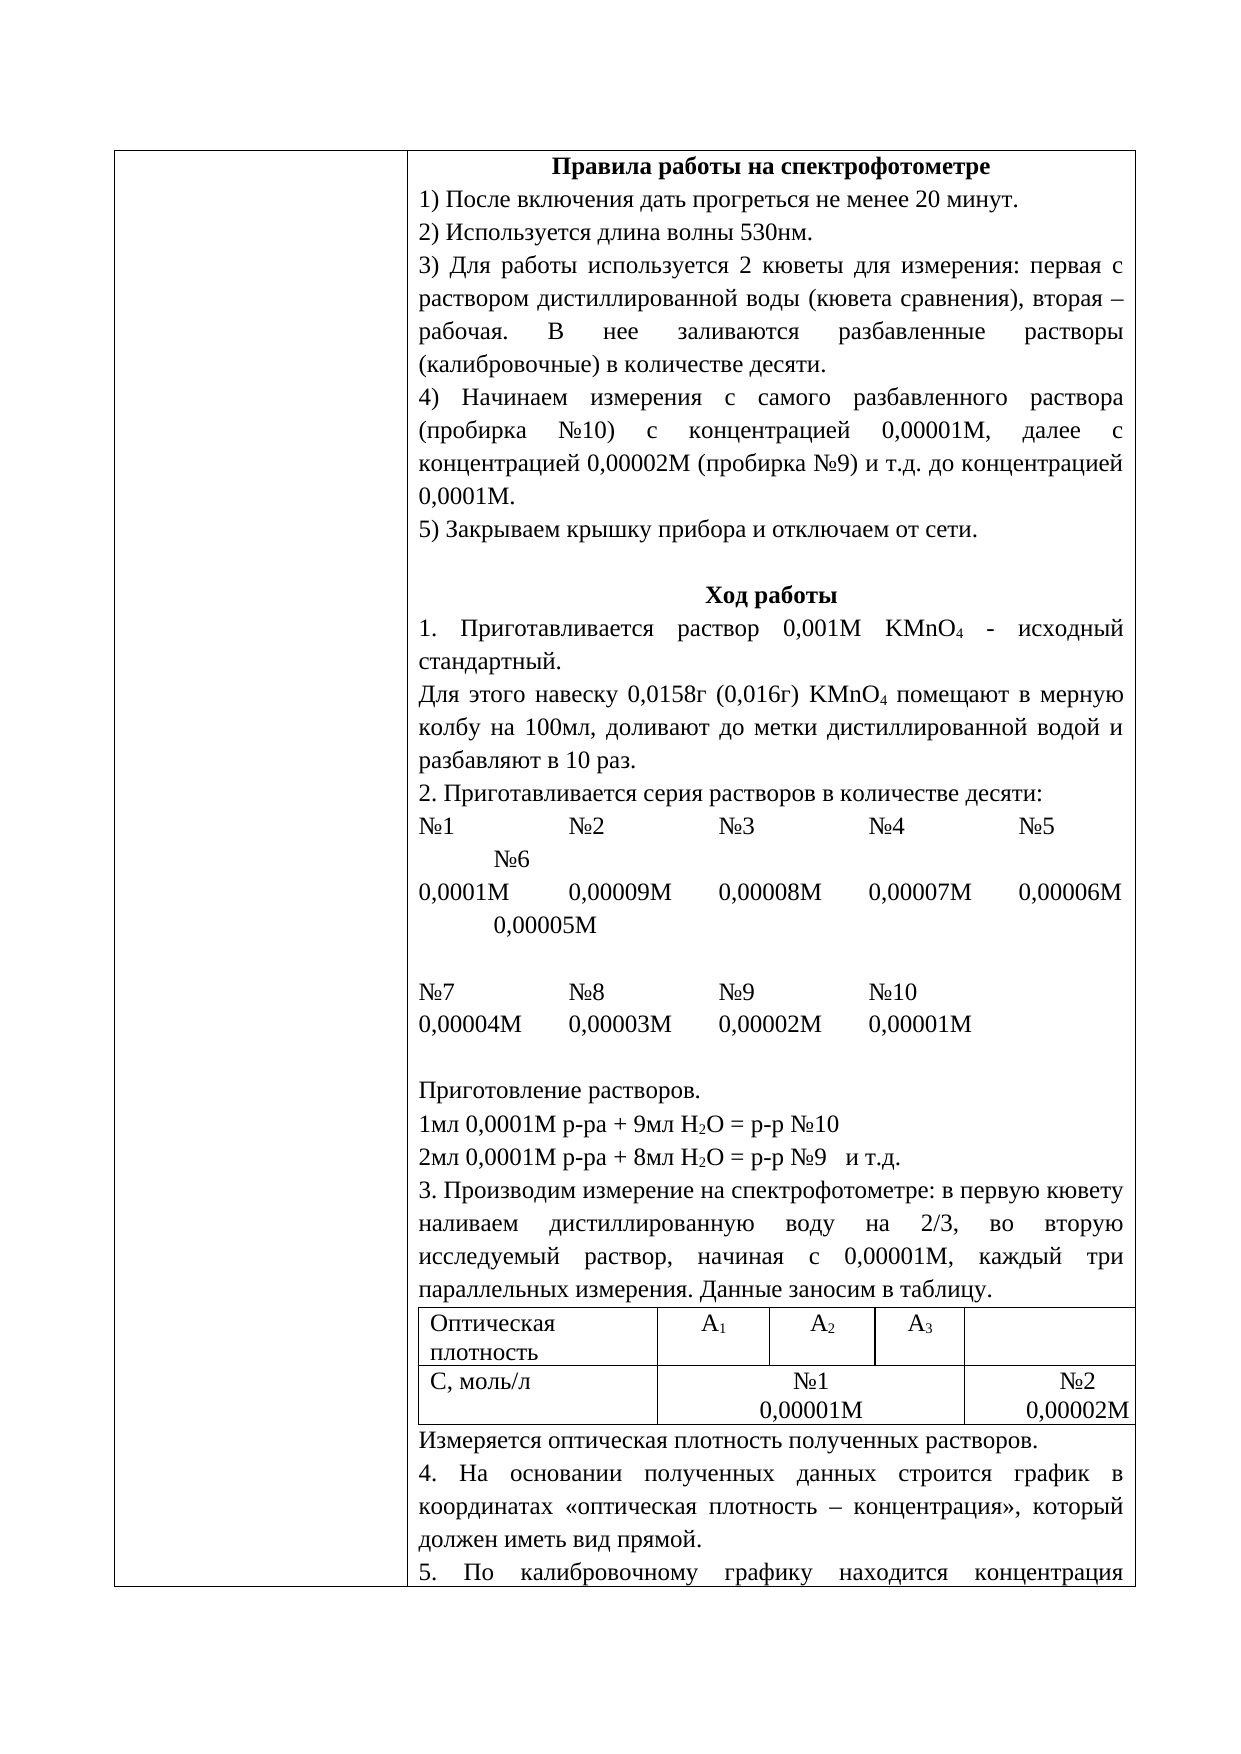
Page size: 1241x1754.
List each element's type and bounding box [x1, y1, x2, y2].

table_cell [115, 151, 407, 1586]
table_cell [408, 151, 1135, 1586]
